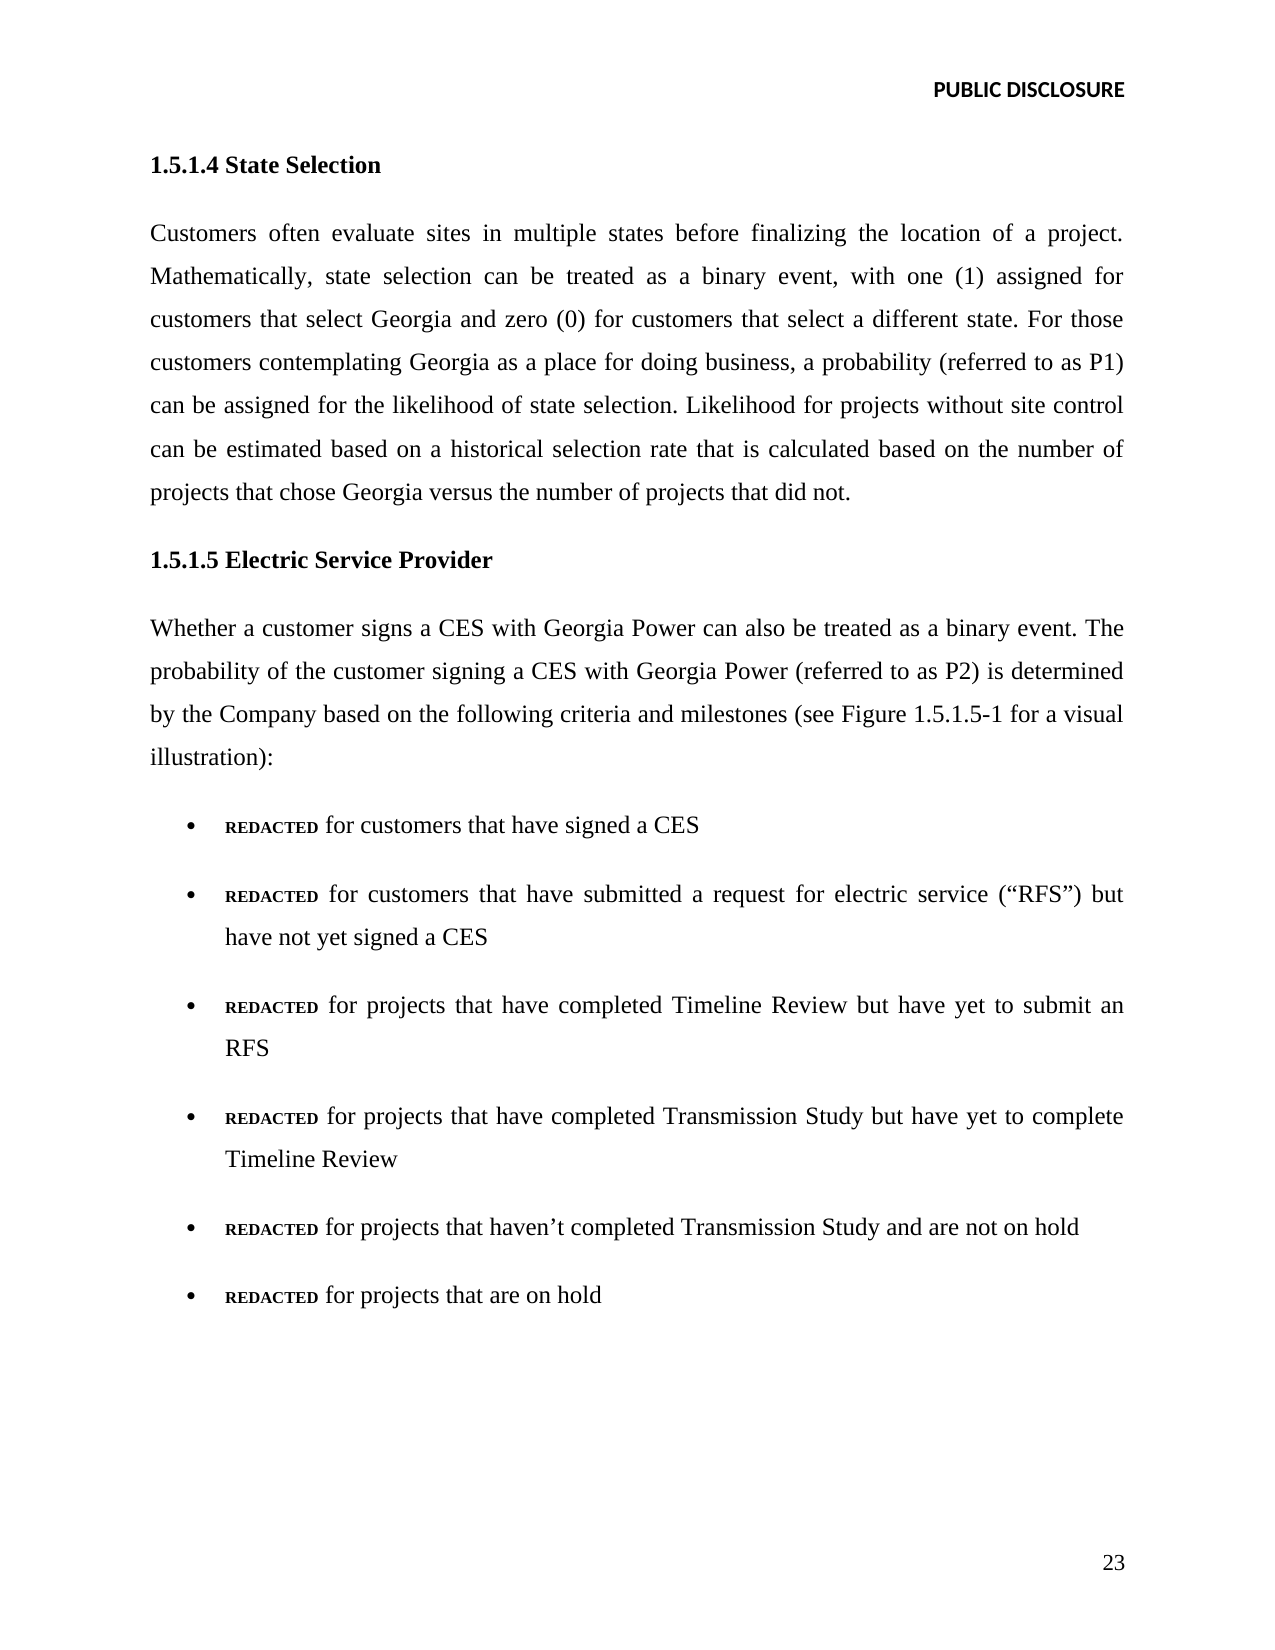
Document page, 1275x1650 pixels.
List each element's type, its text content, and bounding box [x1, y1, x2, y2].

list REDACTED for projects that have completed Timeline Review but have yet to submit an RFS [187, 990, 1125, 1062]
text Customers often evaluate sites in multiple states before finalizing the location of a project. Mathematically, state selection can be treated as a binary event, with one (1) assigned for customers that select Georgia and zero (0) for customers that select a different state. For those customers contemplating Georgia as a place for doing business, a probability (referred to as P1) can be assigned for the likelihood of state selection. Likelihood for projects without site control can be estimated based on a historical selection rate that is calculated based on the number of projects that chose Georgia versus the number of projects that did not. [150, 218, 1125, 506]
text 1.5.1.5 Electric Service Provider [150, 545, 1125, 574]
list REDACTED for projects that have completed Transmission Study but have yet to complete Timeline Review [187, 1101, 1125, 1173]
text 1.5.1.4 State Selection [150, 150, 1125, 179]
list REDACTED for customers that have signed a CES [187, 811, 1125, 839]
list REDACTED for projects that haven’t completed Transmission Study and are not on hold [187, 1212, 1125, 1241]
text Whether a customer signs a CES with Georgia Power can also be treated as a binary event. The probability of the customer signing a CES with Georgia Power (referred to as P2) is determined by the Company based on the following criteria and milestones (see Figure 1.5.1.5-1 for a visual illustration): [150, 613, 1125, 771]
list REDACTED for projects that are on hold [187, 1281, 1125, 1309]
list REDACTED for customers that have submitted a request for electric service (“RFS”) but have not yet signed a CES [187, 879, 1125, 951]
